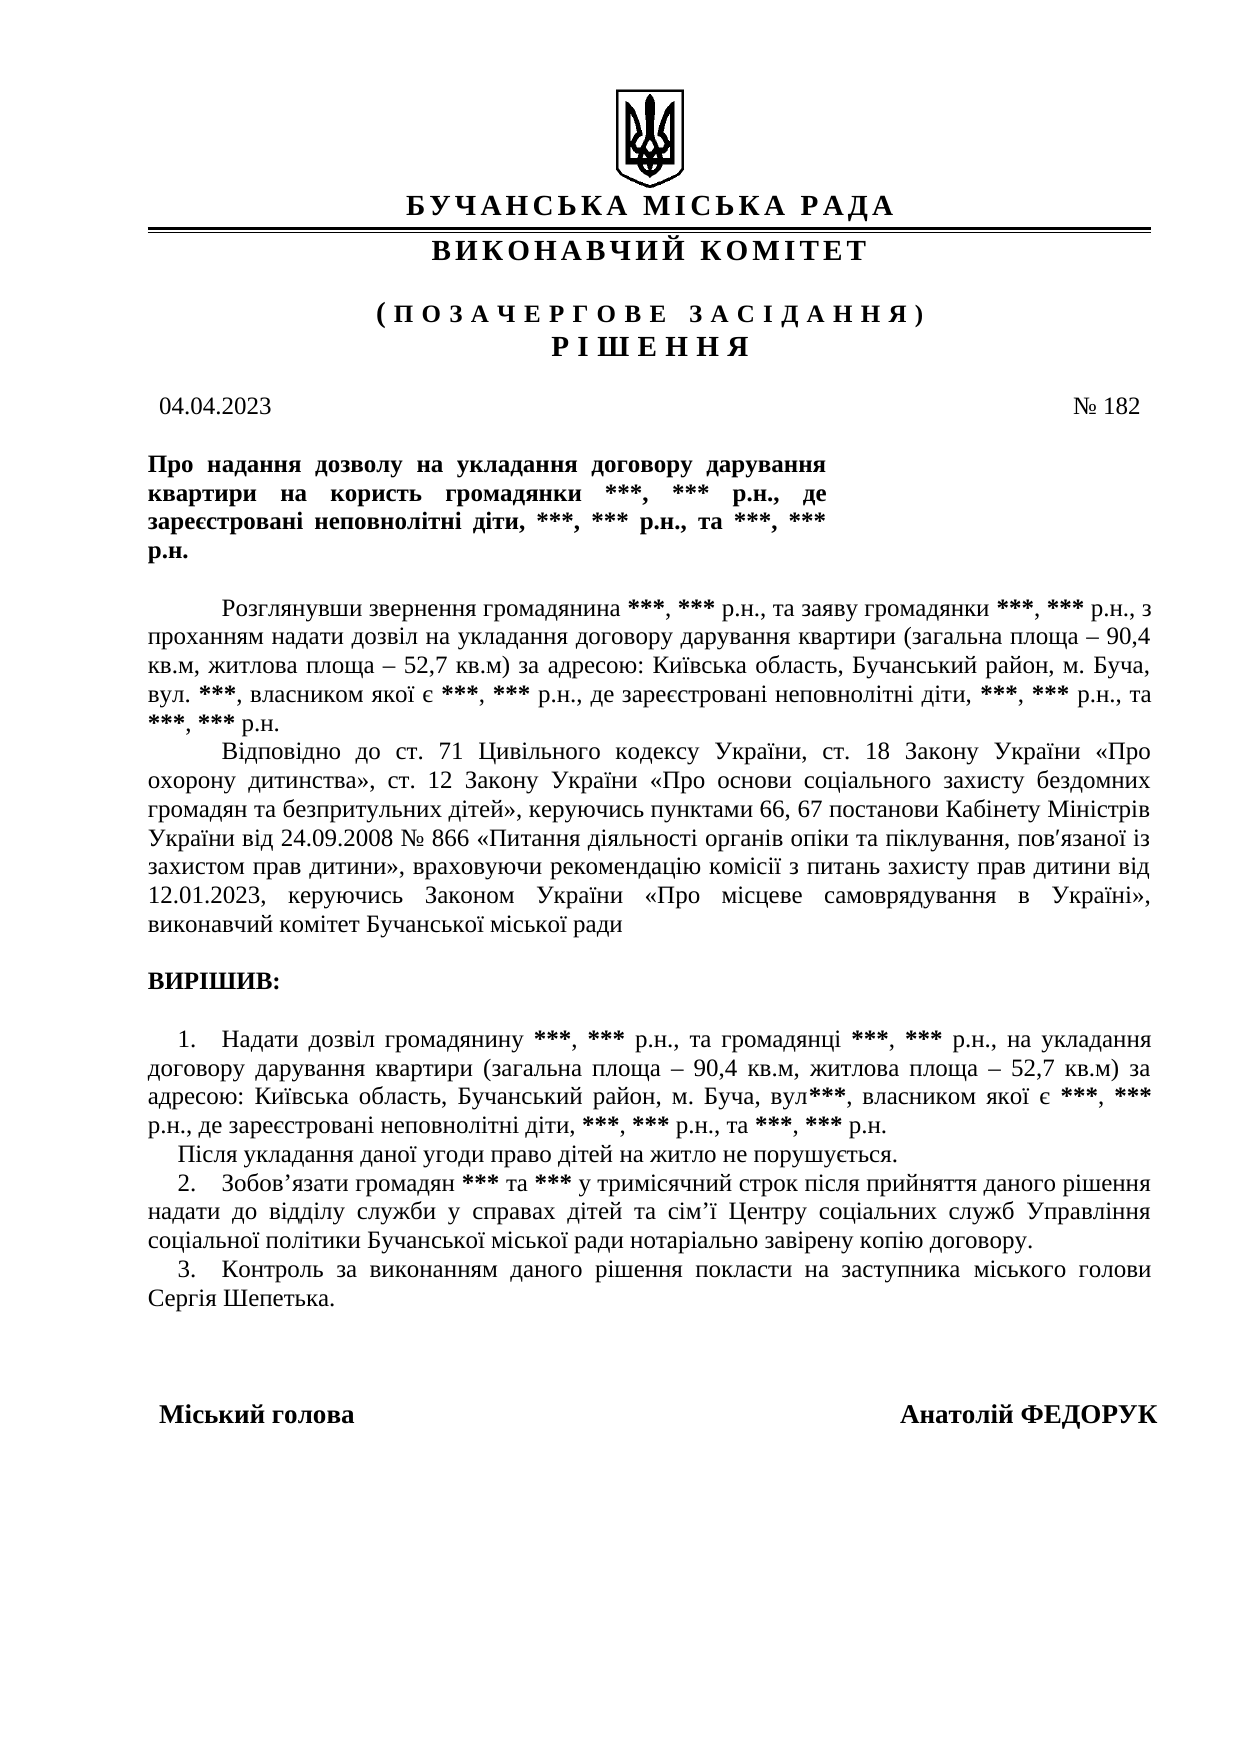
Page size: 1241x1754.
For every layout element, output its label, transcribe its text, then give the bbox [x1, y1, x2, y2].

table_header Анатолій ФЕДОРУК [658, 1398, 1169, 1429]
list Після укладання даної угоди право дітей на житло не порушується. [148, 1139, 1152, 1168]
text Розглянувши звернення громадянина ***, *** р.н., та заяву громадянки ***, *** р.н., з проханням надати дозвіл на укладання договору дарування квартири (загальна площа – 90,4 кв.м, житлова площа – 52,7 кв.м) за адресою: Київська область, Бучанський район, м. Буча, вул. ***, власником якої є ***, *** р.н., де зареєстровані неповнолітні діти, ***, *** р.н., та ***, *** р.н. [148, 593, 1152, 736]
table_header Міський голова [148, 1398, 658, 1429]
text Про надання дозволу на укладання договору дарування квартири на користь громадянки ***, *** р.н., де зареєстровані неповнолітні діти, ***, *** р.н., та ***, *** р.н. [148, 449, 827, 564]
list Зобов’язати громадян *** та *** у тримісячний строк після прийняття даного рішення надати до відділу служби у справах дітей та сім’ї Центру соціальних служб Управління соціальної політики Бучанської міської ради нотаріально завірену копію договору. [148, 1168, 1152, 1254]
table_header ВИКОНАВЧИЙ КОМІТЕТ [148, 233, 1151, 296]
picture [614, 88, 685, 189]
text (ПОЗАЧЕРГОВЕ ЗАСІДАННЯ) [148, 296, 1152, 329]
text Відповідно до ст. 71 Цивільного кодексу України, ст. 18 Закону України «Про охорону дитинства», ст. 12 Закону України «Про основи соціального захисту бездомних громадян та безпритульних дітей», керуючись пунктами 66, 67 постанови Кабінету Міністрів України від 24.09.2008 № 866 «Питання діяльності органів опіки та піклування, пов′язаної із захистом прав дитини», враховуючи рекомендацію комісії з питань захисту прав дитини від 12.01.2023, керуючись Законом України «Про місцеве самоврядування в Україні», виконавчий комітет Бучанської міської ради [148, 736, 1152, 938]
table_header 04.04.2023 [148, 391, 651, 420]
table_header № 182 [651, 391, 1152, 420]
list Надати дозвіл громадянину ***, *** р.н., та громадянці ***, *** р.н., на укладання договору дарування квартири (загальна площа – 90,4 кв.м, житлова площа – 52,7 кв.м) за адресою: Київська область, Бучанський район, м. Буча, вул***, власником якої є ***, *** р.н., де зареєстровані неповнолітні діти, ***, *** р.н., та ***, *** р.н. [148, 1024, 1152, 1139]
list Контроль за виконанням даного рішення покласти на заступника міського голови Сергія Шепетька. [148, 1254, 1152, 1311]
text ВИРІШИВ: [148, 966, 1152, 995]
text БУЧАНСЬКА МІСЬКА РАДА [148, 188, 1152, 222]
text РІШЕННЯ [148, 329, 1152, 363]
